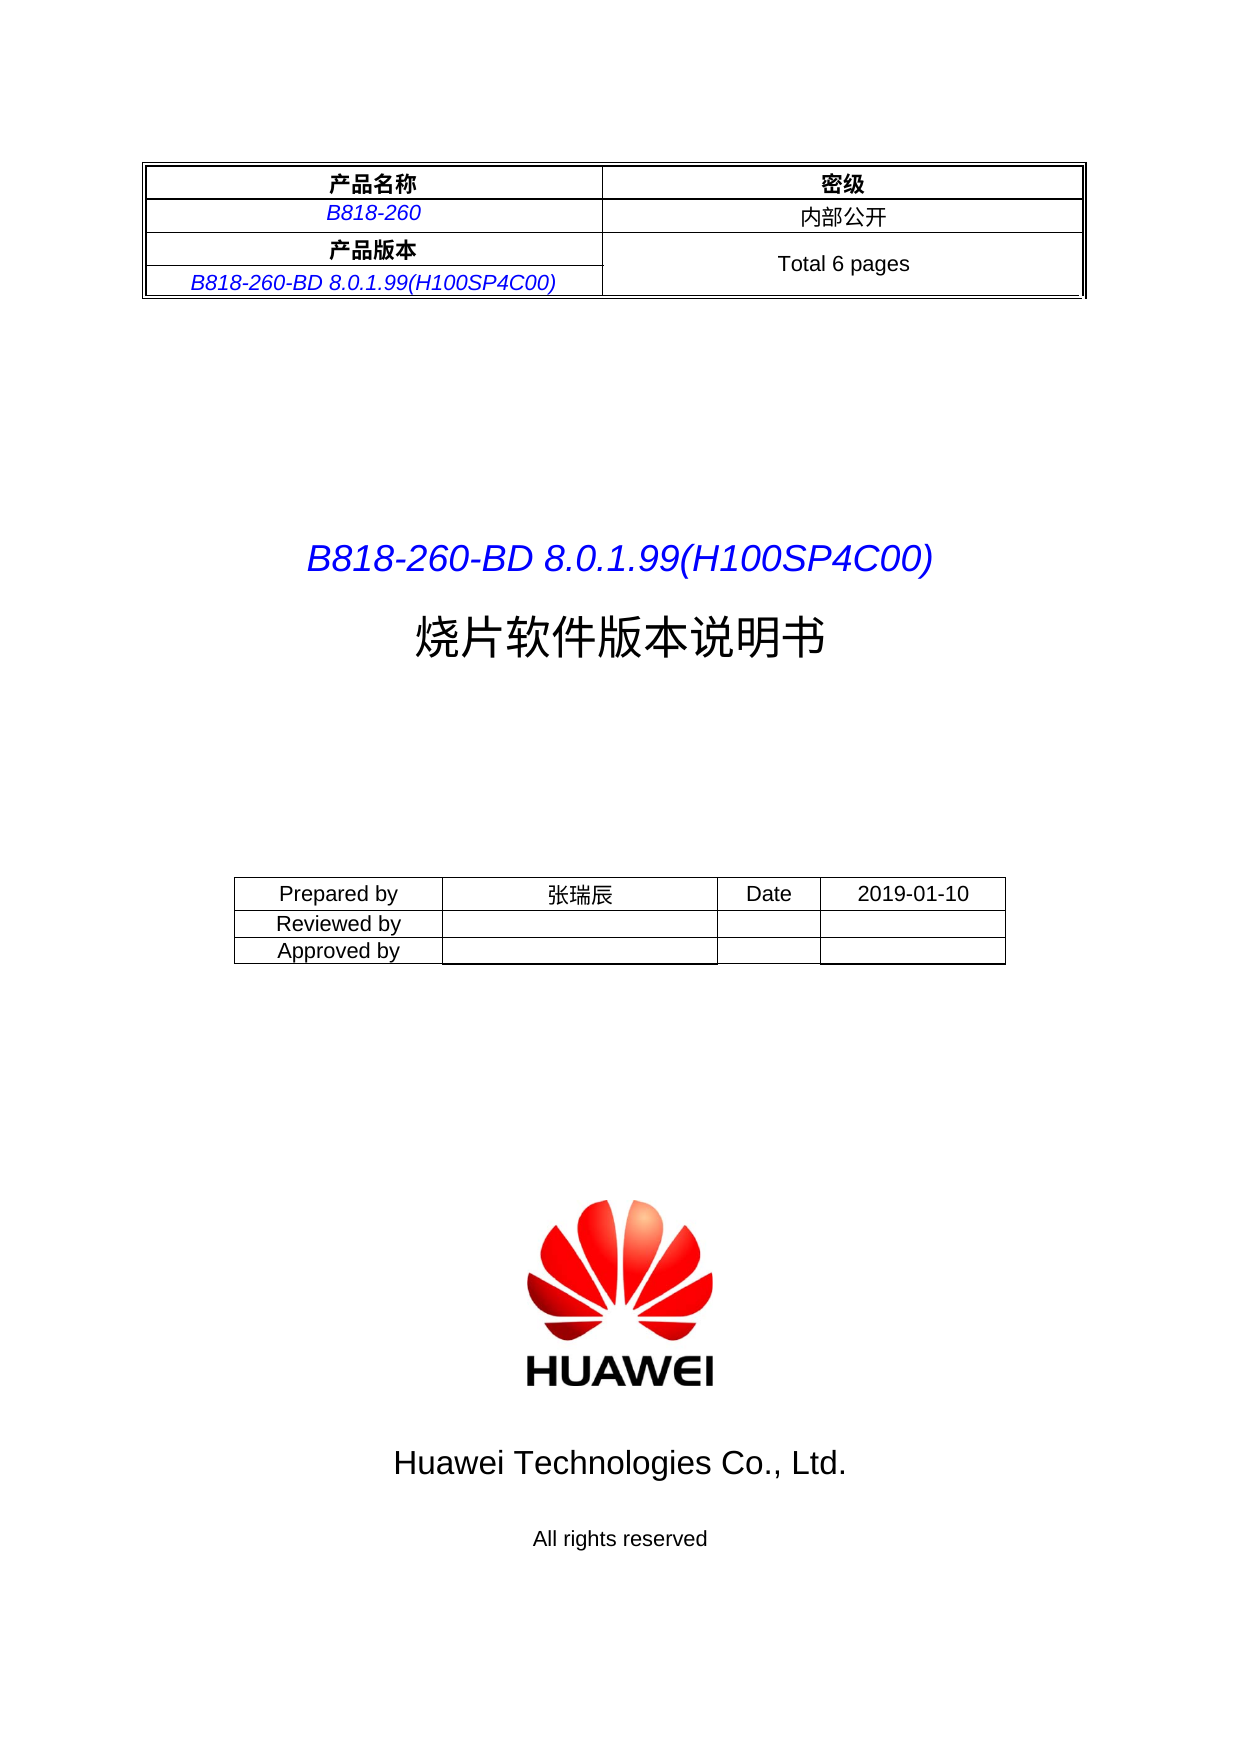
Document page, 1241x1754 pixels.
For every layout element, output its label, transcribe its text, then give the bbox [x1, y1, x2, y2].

table_header 密级 [603, 167, 1082, 198]
table_cell B818-260 [147, 200, 602, 231]
table_header 2019-01-10 [821, 878, 1005, 910]
text Huawei Technologies Co., Ltd. [150, 1443, 1090, 1482]
table_cell Approved by [235, 938, 442, 963]
table_header Date [718, 878, 820, 910]
table_header Prepared by [235, 878, 442, 910]
table_cell Reviewed by [235, 911, 442, 937]
table_cell [718, 911, 820, 937]
table_cell [718, 938, 820, 963]
table_cell 内部公开 [603, 200, 1082, 231]
table_cell 产品版本 [147, 233, 602, 265]
table_cell [443, 938, 717, 963]
table_cell [821, 911, 1005, 937]
text All rights reserved [150, 1526, 1090, 1551]
table_cell B818-260-BD 8.0.1.99(H100SP4C00) [147, 266, 602, 294]
table_cell Total 6 pages [603, 233, 1082, 294]
picture [527, 1200, 713, 1386]
table_cell [821, 938, 1005, 963]
table_header 张瑞辰 [443, 878, 717, 910]
text B818-260-BD 8.0.1.99(H100SP4C00) [150, 536, 1090, 579]
table_header 产品名称 [147, 167, 602, 198]
text 烧片软件版本说明书 [150, 601, 1090, 667]
table_cell [443, 911, 717, 937]
